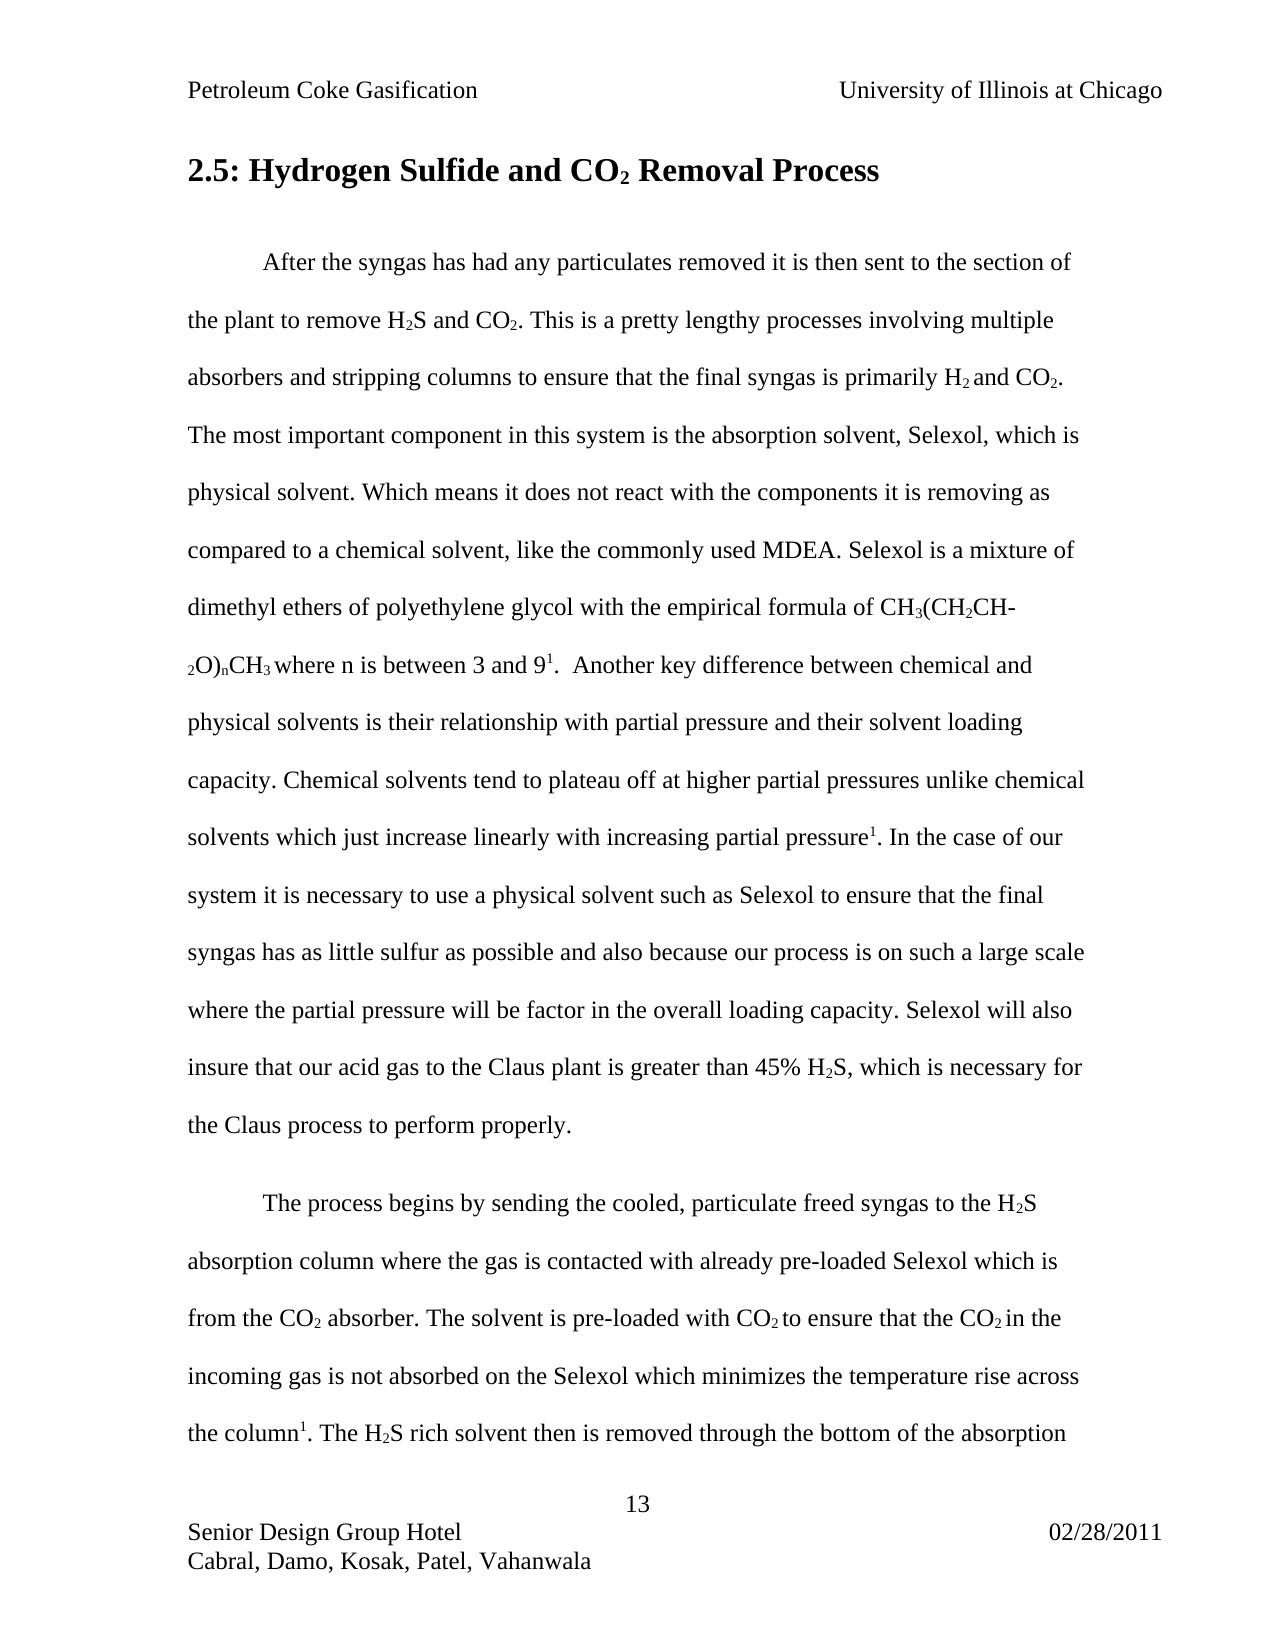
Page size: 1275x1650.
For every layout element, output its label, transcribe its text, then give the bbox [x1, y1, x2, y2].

text After the syngas has had any particulates removed it is then sent to the section of the plant to remove H2S and CO2. This is a pretty lengthy processes involving multiple absorbers and stripping columns to ensure that the final syngas is primarily H2 and CO2. The most important component in this system is the absorption solvent, Selexol, which is physical solvent. Which means it does not react with the components it is removing as compared to a chemical solvent, like the commonly used MDEA. Selexol is a mixture of dimethyl ethers of polyethylene glycol with the empirical formula of CH3(CH2CH2O)nCH3 where n is between 3 and 91. Another key difference between chemical and physical solvents is their relationship with partial pressure and their solvent loading capacity. Chemical solvents tend to plateau off at higher partial pressures unlike chemical solvents which just increase linearly with increasing partial pressure1. In the case of our system it is necessary to use a physical solvent such as Selexol to ensure that the final syngas has as little sulfur as possible and also because our process is on such a large scale where the partial pressure will be factor in the overall loading capacity. Selexol will also insure that our acid gas to the Claus plant is greater than 45% H2S, which is necessary for the Claus process to perform properly. [187, 247, 1087, 1139]
text 2.5: Hydrogen Sulfide and CO2 Removal Process [187, 150, 1087, 188]
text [187, 1188, 1087, 1447]
